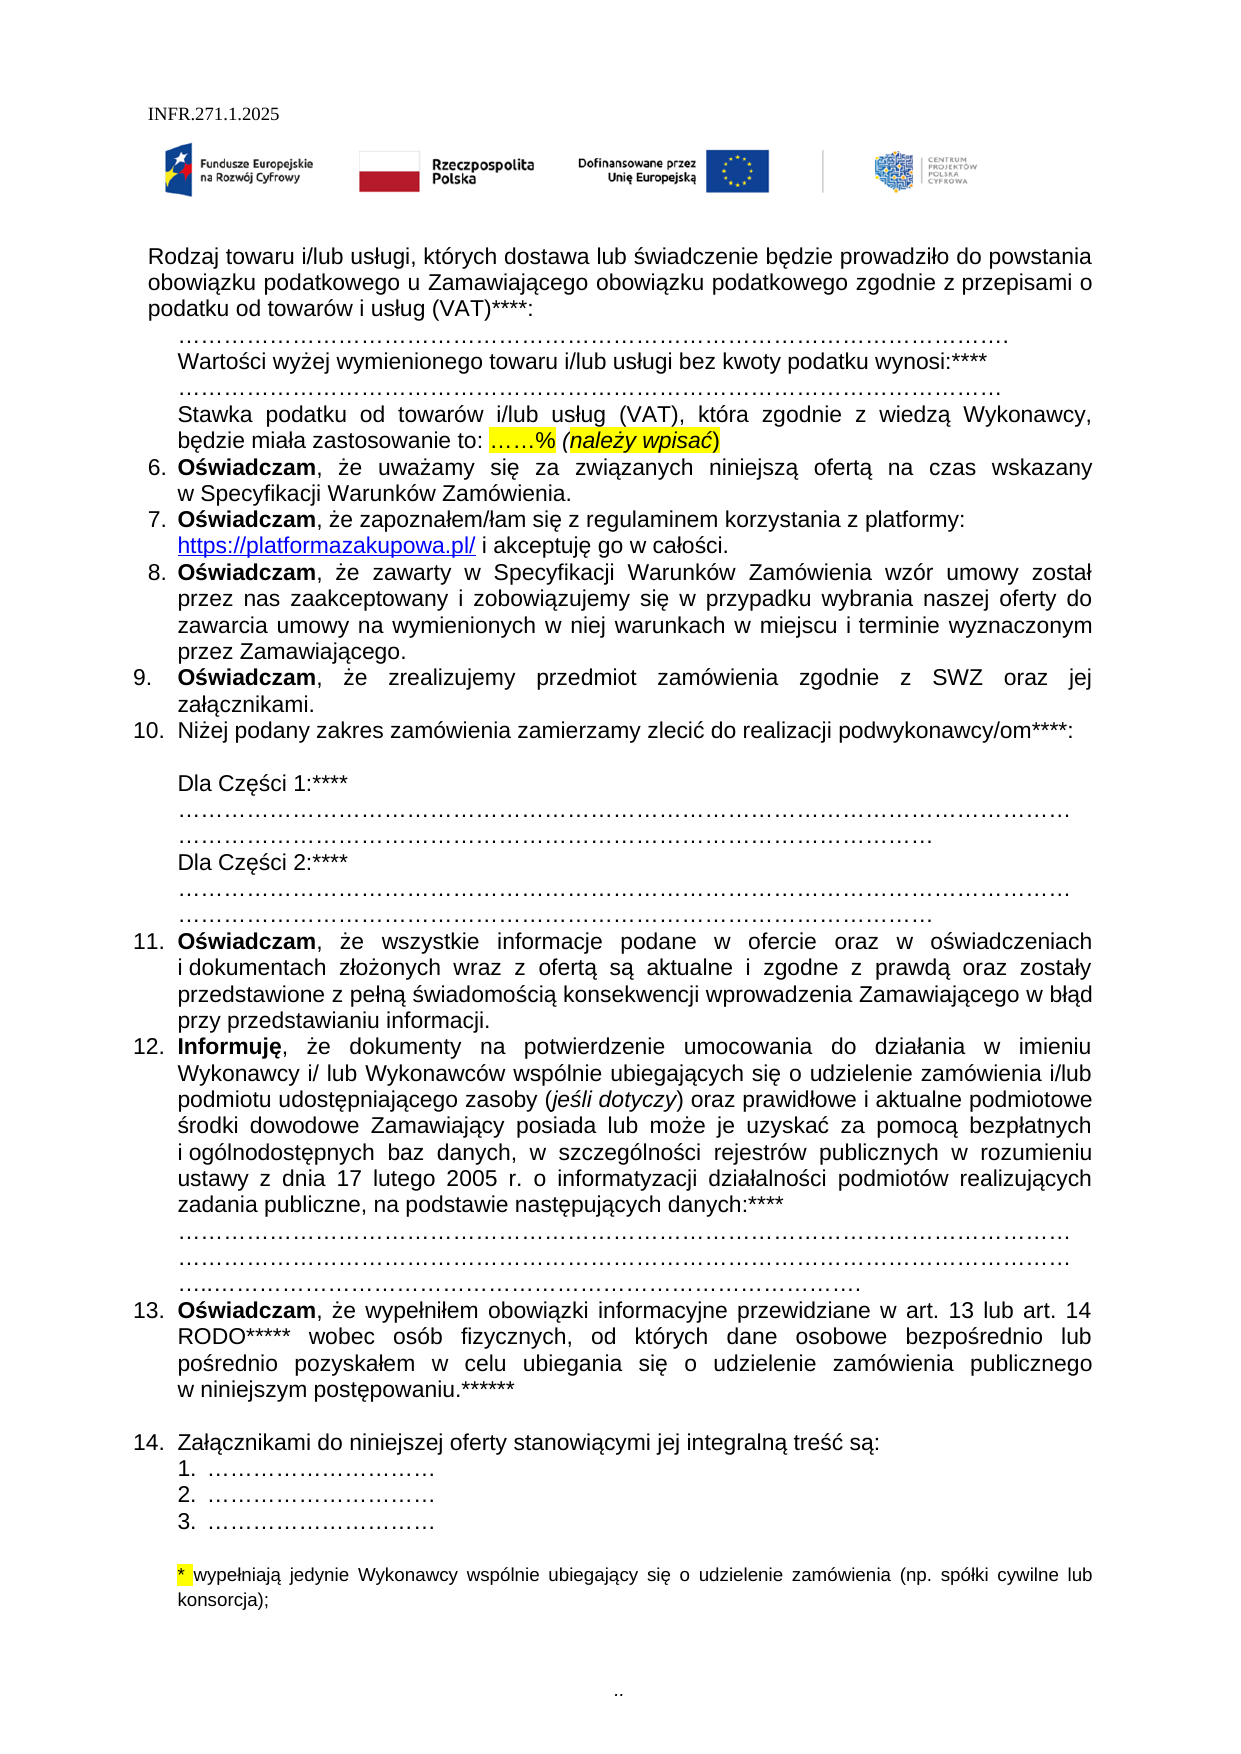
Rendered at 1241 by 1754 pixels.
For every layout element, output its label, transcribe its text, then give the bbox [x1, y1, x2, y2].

list * wypełniają jedynie Wykonawcy wspólnie ubiegający się o udzielenie zamówienia (np. spółki cywilne lub konsorcja); [177, 1564, 1093, 1611]
list ………………………… [177, 1455, 1093, 1481]
list ………………………… [177, 1481, 1093, 1508]
list Oświadczam, że zrealizujemy przedmiot zamówienia zgodnie z SWZ oraz jej załącznikami. [133, 664, 1093, 717]
picture [147, 124, 1003, 214]
list Wartości wyżej wymienionego towaru i/lub usługi bez kwoty podatku wynosi:**** [177, 348, 1093, 374]
list Dla Części 1:**** ……………………………………………………………………………………………………………………………………………………………………………………………… [177, 770, 1093, 849]
list ………………………… [177, 1508, 1093, 1534]
list Stawka podatku od towarów i/lub usług (VAT), która zgodnie z wiedzą Wykonawcy, będzie miała zastosowanie to: ……% (należy wpisać) [177, 401, 1093, 453]
list Oświadczam, że wszystkie informacje podane w ofercie oraz w oświadczeniach i dokumentach złożonych wraz z ofertą są aktualne i zgodne z prawdą oraz zostały przedstawione z pełną świadomością konsekwencji wprowadzenia Zamawiającego w błąd przy przedstawianiu informacji. [133, 928, 1093, 1033]
list Dla Części 2:**** ……………………………………………………………………………………………………………………………………………………………………………………………… [177, 849, 1093, 928]
list Informuję, że dokumenty na potwierdzenie umocowania do działania w imieniu Wykonawcy i/ lub Wykonawców wspólnie ubiegających się o udzielenie zamówienia i/lub podmiotu udostępniającego zasoby (jeśli dotyczy) oraz prawidłowe i aktualne podmiotowe środki dowodowe Zamawiający posiada lub może je uzyskać za pomocą bezpłatnych i ogólnodostępnych baz danych, w szczególności rejestrów publicznych w rozumieniu ustawy z dnia 17 lutego 2005 r. o informatyzacji działalności podmiotów realizujących zadania publiczne, na podstawie następujących danych:**** [133, 1033, 1093, 1218]
list Załącznikami do niniejszej oferty stanowiącymi jej integralną treść są: [133, 1428, 1093, 1455]
list Oświadczam, że uważamy się za związanych niniejszą ofertą na czas wskazany w Specyfikacji Warunków Zamówienia. [148, 453, 1093, 506]
text Rodzaj towaru i/lub usługi, których dostawa lub świadczenie będzie prowadziło do powstania obowiązku podatkowego u Zamawiającego obowiązku podatkowego zgodnie z przepisami o podatku od towarów i usług (VAT)****: [148, 243, 1093, 322]
list Oświadczam, że wypełniłem obowiązki informacyjne przewidziane w art. 13 lub art. 14 RODO***** wobec osób fizycznych, od których dane osobowe bezpośrednio lub pośrednio pozyskałem w celu ubiegania się o udzielenie zamówienia publicznego w niniejszym postępowaniu.****** [133, 1297, 1093, 1402]
list ……………………………………………………………………………………………… [177, 374, 1093, 401]
list Oświadczam, że zawarty w Specyfikacji Warunków Zamówienia wzór umowy został przez nas zaakceptowany i zobowiązujemy się w przypadku wybrania naszej oferty do zawarcia umowy na wymienionych w niej warunkach w miejscu i terminie wyznaczonym przez Zamawiającego. [148, 559, 1093, 664]
list ………………………………………………………………………………………………. [177, 322, 1093, 348]
list Oświadczam, że zapoznałem/łam się z regulaminem korzystania z platformy: [148, 506, 1093, 532]
list Niżej podany zakres zamówienia zamierzamy zlecić do realizacji podwykonawcy/om****: [133, 717, 1093, 743]
list https://platformazakupowa.pl/ i akceptuję go w całości. [177, 532, 1093, 559]
list …………………………………………………………………………………………………………………………………………………………………………………………………………………..…………………………………………………………………………. [177, 1218, 1093, 1297]
